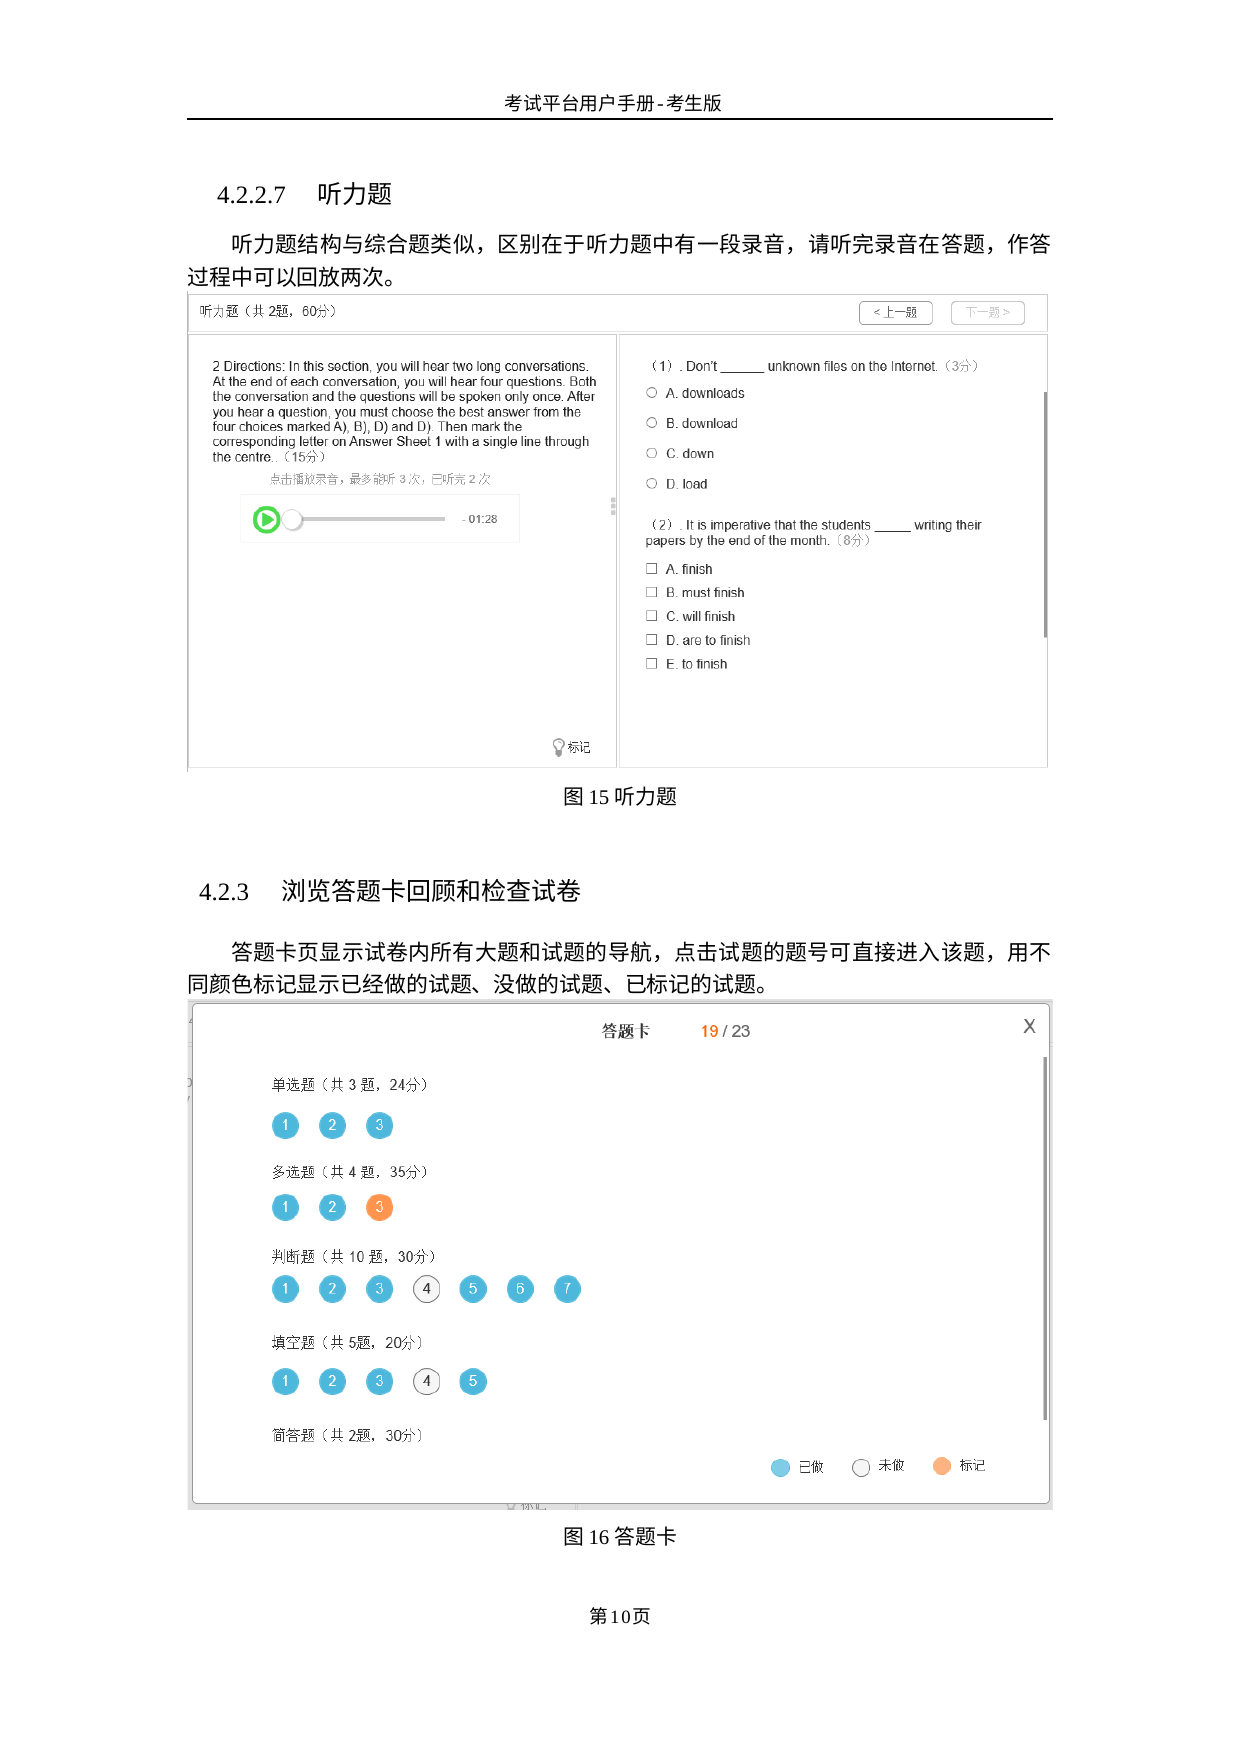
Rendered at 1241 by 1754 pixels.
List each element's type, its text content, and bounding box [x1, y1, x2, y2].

text 听力题结构与综合题类似，区别在于听力题中有一段录音，请听完录音在答题，作答过程中可以回放两次。 [187, 227, 1053, 291]
text 图15 听力题 [187, 779, 1053, 812]
text 图16 答题卡 [187, 1519, 1053, 1552]
picture [187, 999, 1053, 1510]
picture [187, 291, 1053, 772]
text 答题卡页显示试卷内所有大题和试题的导航，点击试题的题号可直接进入该题，用不同颜色标记显示已经做的试题、没做的试题、已标记的试题。 [187, 934, 1053, 999]
subtitle 听力题 [217, 160, 1053, 225]
subtitle 浏览答题卡回顾和检查试卷 [199, 857, 1053, 922]
